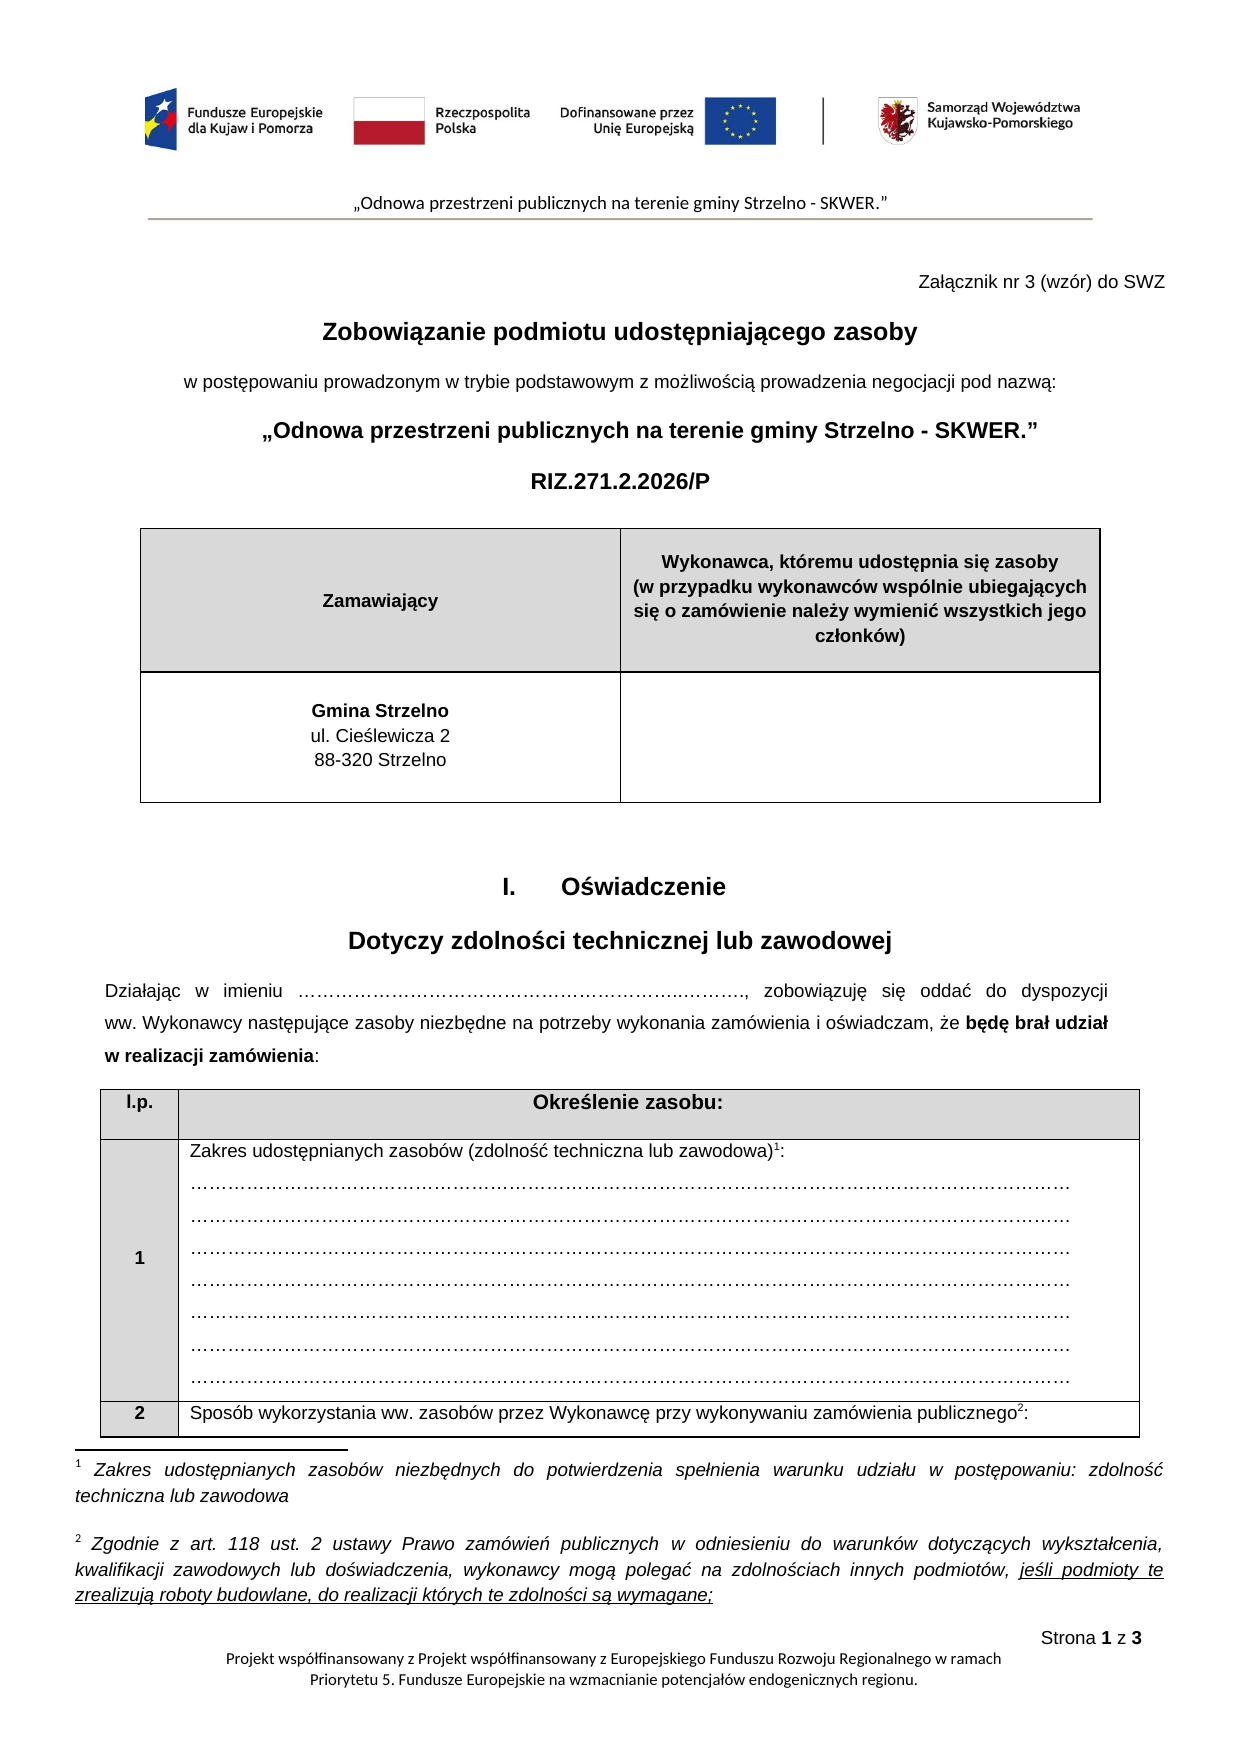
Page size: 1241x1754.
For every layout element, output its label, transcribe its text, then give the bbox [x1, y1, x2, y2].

table_cell Zakres udostępnianych zasobów (zdolność techniczna lub zawodowa): …………………………………………………………………………………………………………………………… …………………………………………………………………………………………………………………………… …………………………………………………………………………………………………………………………… …………………………………………………………………………………………………………………………… …………………………………………………………………………………………………………………………… …………………………………………………………………………………………………………………………… …………………………………………………………………………………………………………………………… [179, 1140, 1139, 1401]
text w postępowaniu prowadzonym w trybie podstawowym z możliwością prowadzenia negocjacji pod nazwą: [75, 371, 1165, 393]
table_header Określenie zasobu: [179, 1090, 1139, 1139]
table_cell Gmina Strzelno ul. Cieślewicza 2 88-320 Strzelno [141, 673, 620, 802]
table_cell [621, 673, 1099, 802]
text Działając w imieniu ……………………………………………………..………., zobowiązuję się oddać do dyspozycji ww. Wykonawcy następujące zasoby niezbędne na potrzeby wykonania zamówienia i oświadczam, że będę brał udział w realizacji zamówienia: [104, 980, 1108, 1066]
table_cell 2 [101, 1402, 178, 1436]
table_cell 1 [101, 1140, 178, 1401]
table_header Zamawiający [141, 529, 620, 671]
table_header l.p. [101, 1090, 178, 1139]
text Dotyczy zdolności technicznej lub zawodowej [75, 926, 1165, 955]
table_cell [179, 1402, 1139, 1436]
text Zobowiązanie podmiotu udostępniającego zasoby [75, 317, 1165, 346]
table_header Wykonawca, któremu udostępnia się zasoby (w przypadku wykonawców wspólnie ubiegających się o zamówienie należy wymienić wszystkich jego członków) [621, 529, 1099, 671]
picture [129, 73, 1111, 166]
list Oświadczenie [164, 872, 1064, 901]
text „Odnowa przestrzeni publicznych na terenie gminy Strzelno - SKWER.” [134, 417, 1165, 443]
text RIZ.271.2.2026/P [75, 468, 1165, 494]
